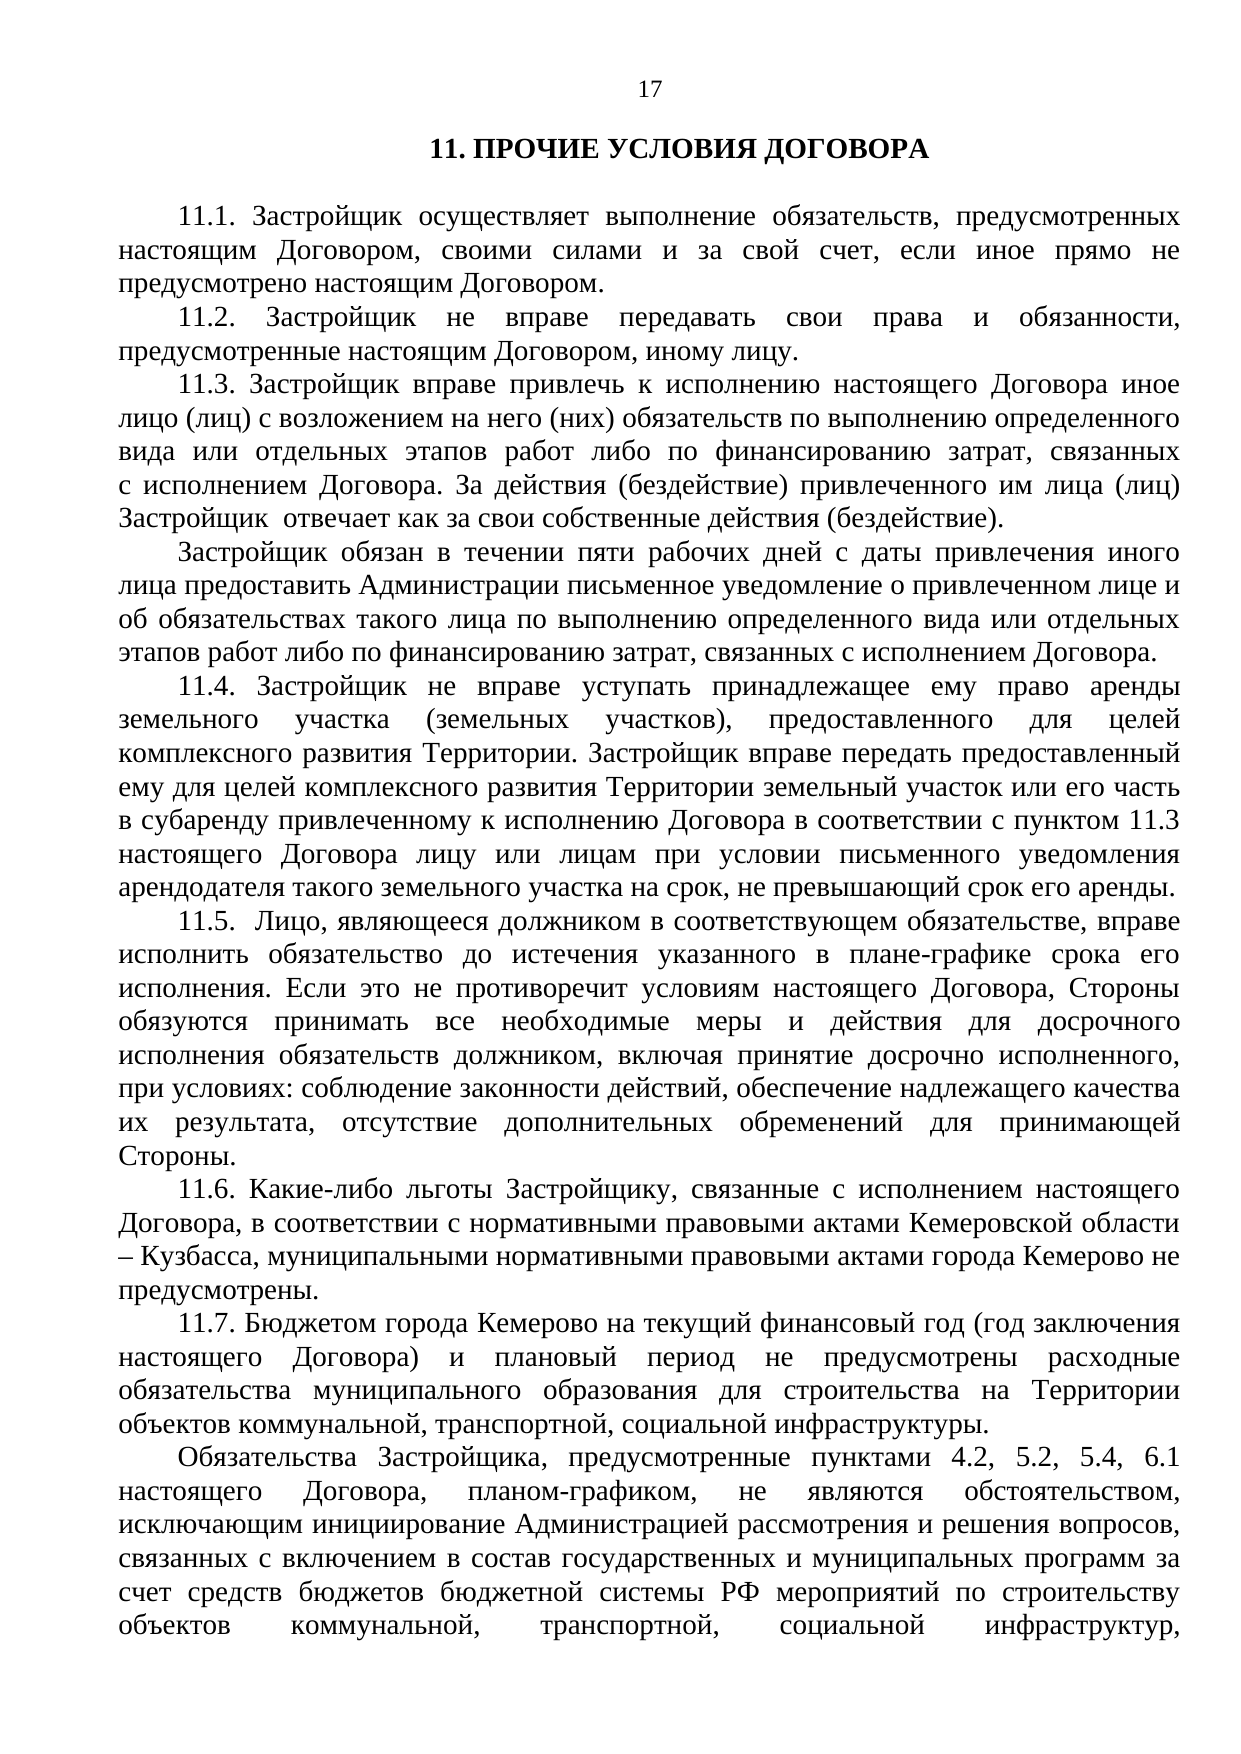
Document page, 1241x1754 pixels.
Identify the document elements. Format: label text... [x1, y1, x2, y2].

text 11. ПРОЧИЕ УСЛОВИЯ ДОГОВОРА [118, 131, 1181, 165]
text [118, 1439, 1181, 1641]
text Застройщик обязан в течении пяти рабочих дней с даты привлечения иного лица предоставить Администрации письменное уведомление о привлеченном лице и об обязательствах такого лица по выполнению определенного вида или отдельных этапов работ либо по финансированию затрат, связанных с исполнением Договора. [118, 534, 1181, 668]
text 11.4. Застройщик не вправе уступать принадлежащее ему право аренды земельного участка (земельных участков), предоставленного для целей комплексного развития Территории. Застройщик вправе передать предоставленный ему для целей комплексного развития Территории земельный участок или его часть в субаренду привлеченному к исполнению Договора в соответствии с пунктом 11.3 настоящего Договора лицу или лицам при условии письменного уведомления арендодателя такого земельного участка на срок, не превышающий срок его аренды. [118, 668, 1181, 903]
text 11.5. Лицо, являющееся должником в соответствующем обязательстве, вправе исполнить обязательство до истечения указанного в плане-графике срока его исполнения. Если это не противоречит условиям настоящего Договора, Стороны обязуются принимать все необходимые меры и действия для досрочного исполнения обязательств должником, включая принятие досрочно исполненного, при условиях: соблюдение законности действий, обеспечение надлежащего качества их результата, отсутствие дополнительных обременений для принимающей Стороны. [118, 903, 1181, 1171]
text 11.6. Какие-либо льготы Застройщику, связанные с исполнением настоящего Договора, в соответствии с нормативными правовыми актами Кемеровской области – Кузбасса, муниципальными нормативными правовыми актами города Кемерово не предусмотрены. [118, 1171, 1181, 1305]
text 11.7. Бюджетом города Кемерово на текущий финансовый год (год заключения настоящего Договора) и плановый период не предусмотрены расходные обязательства муниципального образования для строительства на Территории объектов коммунальной, транспортной, социальной инфраструктуры. [118, 1305, 1181, 1439]
text 11.3. Застройщик вправе привлечь к исполнению настоящего Договора иное лицо (лиц) с возложением на него (них) обязательств по выполнению определенного вида или отдельных этапов работ либо по финансированию затрат, связанных с исполнением Договора. За действия (бездействие) привлеченного им лица (лиц) Застройщик отвечает как за свои собственные действия (бездействие). [118, 366, 1181, 534]
text 11.2. Застройщик не вправе передавать свои права и обязанности, предусмотренные настоящим Договором, иному лицу. [118, 299, 1181, 366]
text 11.1. Застройщик осуществляет выполнение обязательств, предусмотренных настоящим Договором, своими силами и за свой счет, если иное прямо не предусмотрено настоящим Договором. [118, 198, 1181, 299]
